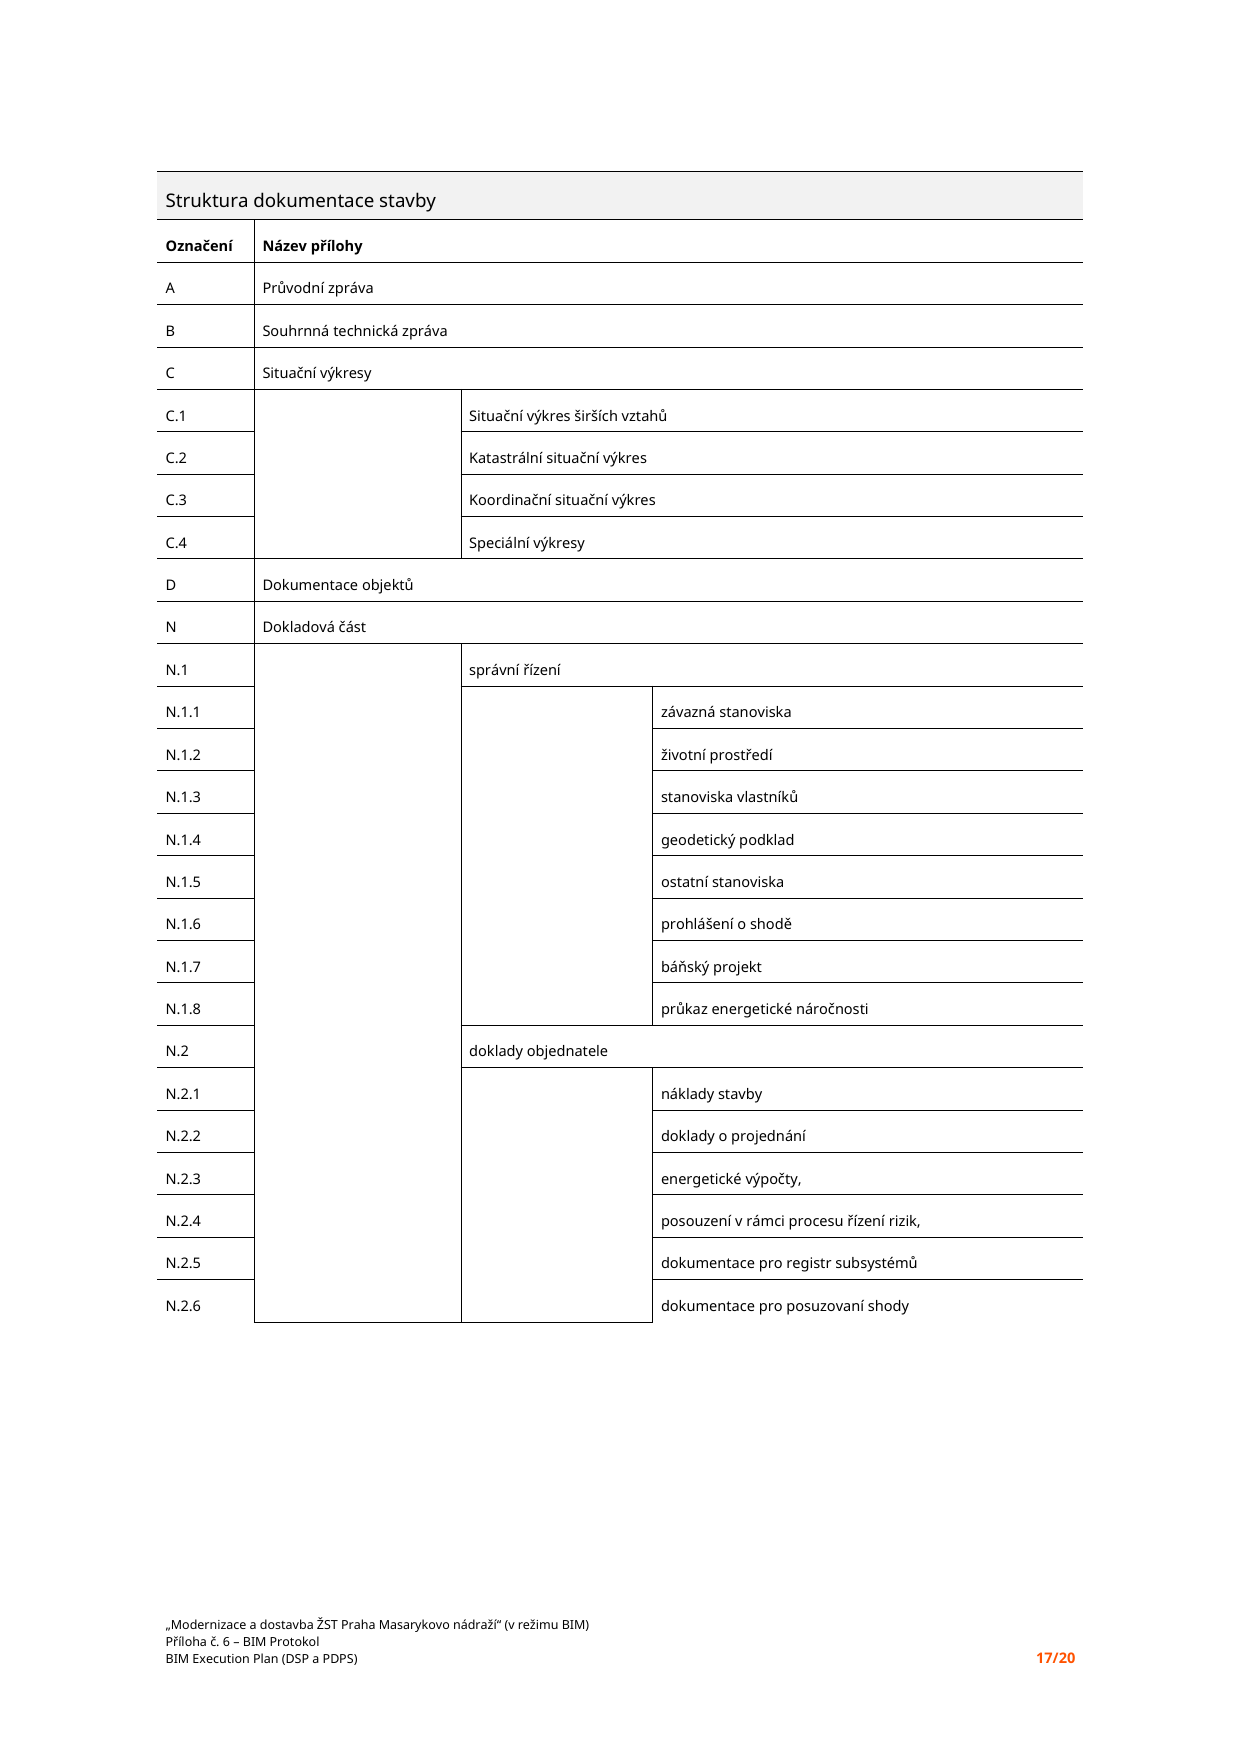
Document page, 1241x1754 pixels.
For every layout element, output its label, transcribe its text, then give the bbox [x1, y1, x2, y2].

table_cell Speciální výkresy [462, 517, 1083, 558]
table_cell [255, 390, 461, 558]
table_cell Katastrální situační výkres [462, 432, 1083, 473]
table_cell C.3 [157, 475, 254, 516]
table_cell Označení [157, 220, 254, 262]
table_cell doklady objednatele [462, 1026, 1083, 1067]
table_cell C.1 [157, 390, 254, 431]
table_cell C [157, 348, 254, 389]
table_cell N.2.3 [157, 1153, 254, 1194]
table_cell Situační výkres širších vztahů [462, 390, 1083, 431]
table_cell N.2.1 [157, 1068, 254, 1109]
table_cell N.1.3 [157, 771, 254, 813]
table_cell životní prostředí [653, 729, 1083, 770]
table_cell N.1.4 [157, 814, 254, 855]
table_cell Průvodní zpráva [255, 263, 1083, 304]
table_cell Situační výkresy [255, 348, 1083, 389]
table_cell N.2 [157, 1026, 254, 1067]
table_cell N.1.6 [157, 899, 254, 940]
table_cell N.1.1 [157, 687, 254, 728]
table_cell doklady o projednání [653, 1111, 1083, 1152]
table_cell [462, 687, 652, 1025]
table_cell dokumentace pro registr subsystémů [653, 1238, 1083, 1279]
table_cell báňský projekt [653, 941, 1083, 982]
table_header Struktura dokumentace stavby [157, 172, 1083, 219]
table_cell správní řízení [462, 644, 1083, 686]
table_cell N.2.2 [157, 1111, 254, 1152]
table_cell Koordinační situační výkres [462, 475, 1083, 516]
table_cell C.2 [157, 432, 254, 473]
table_cell energetické výpočty, [653, 1153, 1083, 1194]
table_cell náklady stavby [653, 1068, 1083, 1109]
table_cell dokumentace pro posuzovaní shody [653, 1280, 1083, 1321]
table_cell N.1 [157, 644, 254, 686]
table_cell Dokladová část [255, 602, 1083, 643]
table_cell ostatní stanoviska [653, 856, 1083, 897]
table_cell geodetický podklad [653, 814, 1083, 855]
table_cell Dokumentace objektů [255, 559, 1083, 601]
table_cell A [157, 263, 254, 304]
table_cell N.1.8 [157, 983, 254, 1025]
table_cell Souhrnná technická zpráva [255, 305, 1083, 346]
table_cell stanoviska vlastníků [653, 771, 1083, 813]
table_cell N.2.5 [157, 1238, 254, 1279]
table_cell prohlášení o shodě [653, 899, 1083, 940]
table_cell [255, 644, 461, 1321]
table_cell N.2.4 [157, 1195, 254, 1237]
table_cell N.1.2 [157, 729, 254, 770]
table_cell N.1.7 [157, 941, 254, 982]
table_cell průkaz energetické náročnosti [653, 983, 1083, 1025]
table_cell [462, 1068, 652, 1321]
table_cell Název přílohy [255, 220, 1083, 262]
table_cell N.2.6 [157, 1280, 254, 1321]
table_cell D [157, 559, 254, 601]
table_cell N.1.5 [157, 856, 254, 897]
table_cell C.4 [157, 517, 254, 558]
table_cell B [157, 305, 254, 346]
table_cell posouzení v rámci procesu řízení rizik, [653, 1195, 1083, 1237]
table_cell závazná stanoviska [653, 687, 1083, 728]
table_cell N [157, 602, 254, 643]
